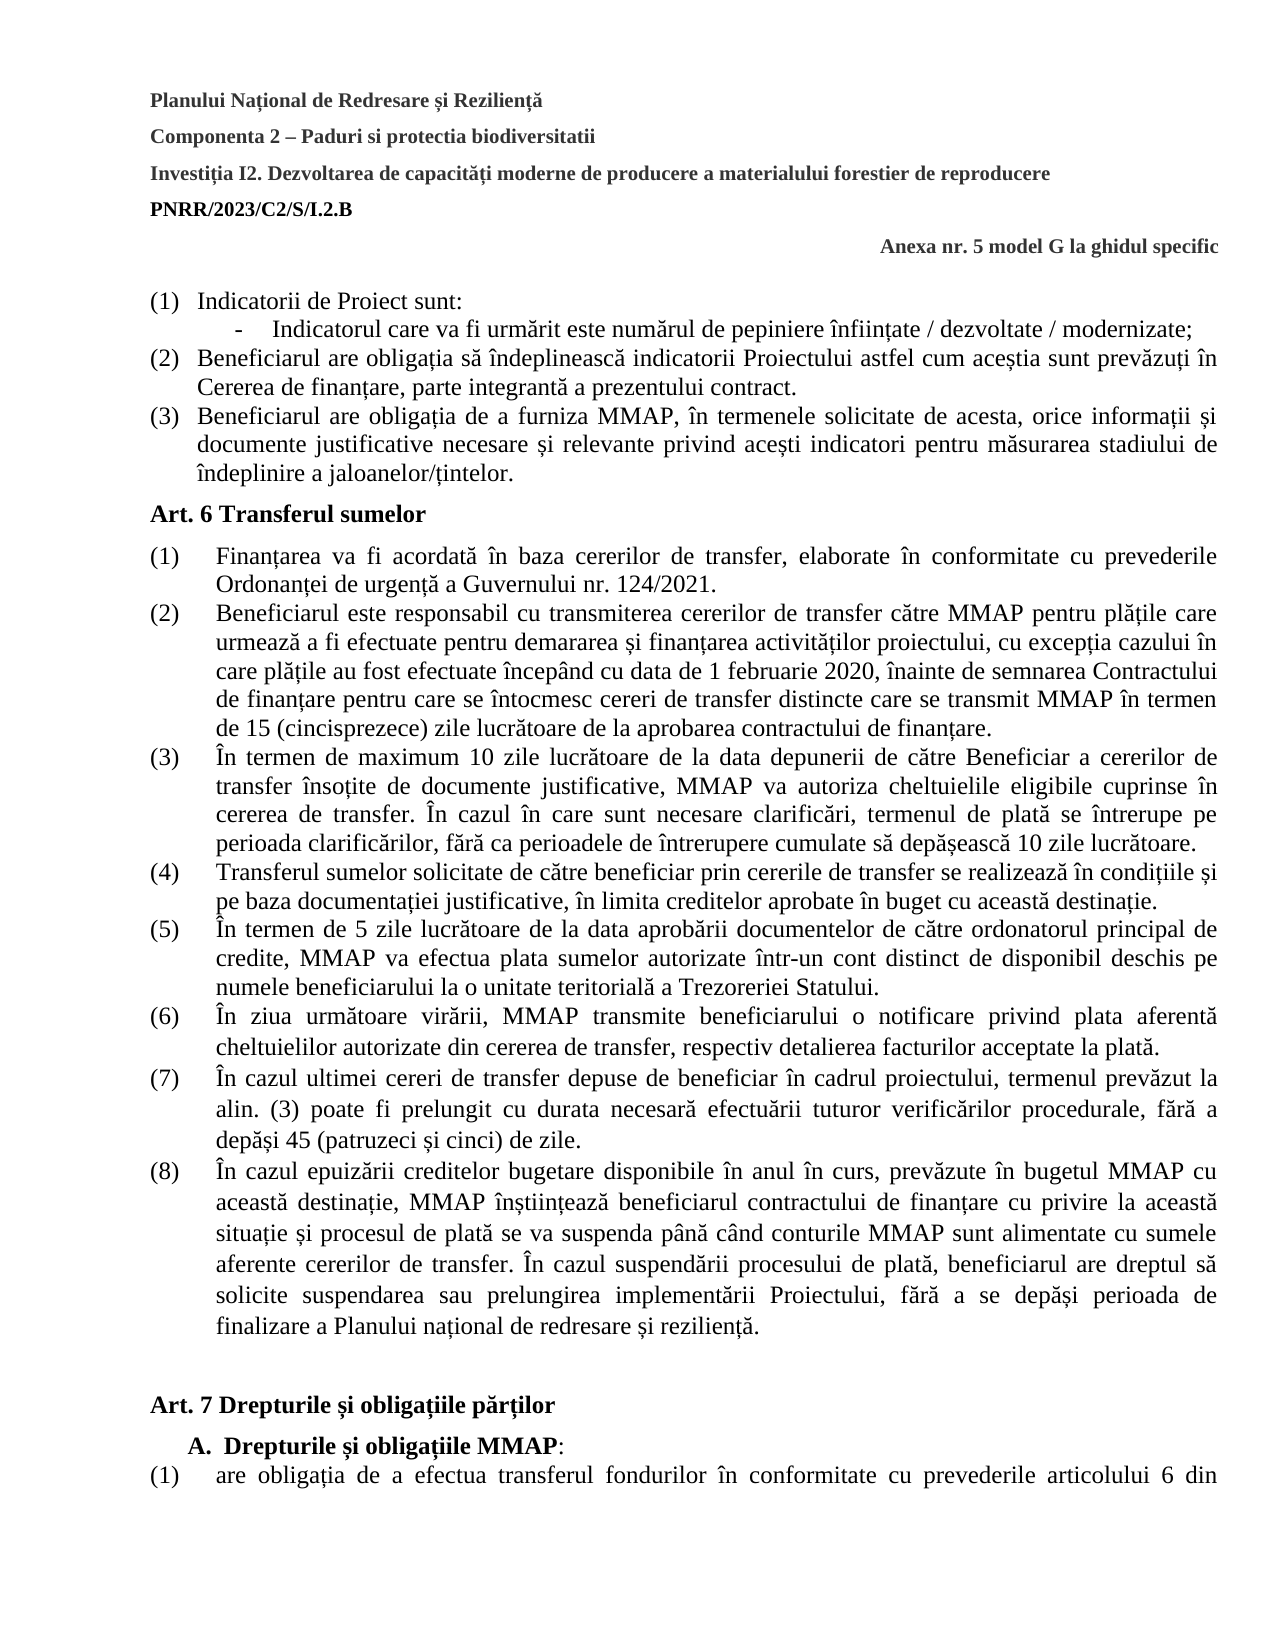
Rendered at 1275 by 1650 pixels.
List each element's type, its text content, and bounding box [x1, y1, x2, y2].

list Beneficiarul are obligația de a furniza MMAP, în termenele solicitate de acesta, orice informații și documente justificative necesare și relevante privind acești indicatori pentru măsurarea stadiului de îndeplinire a jaloanelor/țintelor. [150, 401, 1219, 487]
list În cazul ultimei cereri de transfer depuse de beneficiar în cadrul proiectului, termenul prevăzut la alin. (3) poate fi prelungit cu durata necesară efectuării tuturor verificărilor procedurale, fără a depăși 45 (patruzeci și cinci) de zile. [150, 1063, 1219, 1154]
list Beneficiarul este responsabil cu transmiterea cererilor de transfer către MMAP pentru plățile care urmează a fi efectuate pentru demararea și finanțarea activităților proiectului, cu excepția cazului în care plățile au fost efectuate începând cu data de 1 februarie 2020, înainte de semnarea Contractului de finanțare pentru care se întocmesc cereri de transfer distincte care se transmit MMAP în termen de 15 (cincisprezece) zile lucrătoare de la aprobarea contractului de finanțare. [150, 598, 1219, 742]
list Indicatorul care va fi urmărit este numărul de pepiniere înființate / dezvoltate / modernizate; [234, 314, 1219, 343]
list În termen de maximum 10 zile lucrătoare de la data depunerii de către Beneficiar a cererilor de transfer însoțite de documente justificative, MMAP va autoriza cheltuielile eligibile cuprinse în cererea de transfer. În cazul în care sunt necesare clarificări, termenul de plată se întrerupe pe perioada clarificărilor, fără ca perioadele de întrerupere cumulate să depășească 10 zile lucrătoare. [150, 742, 1219, 857]
list În cazul epuizării creditelor bugetare disponibile în anul în curs, prevăzute în bugetul MMAP cu această destinație, MMAP înștiințează beneficiarul contractului de finanțare cu privire la această situație și procesul de plată se va suspenda până când conturile MMAP sunt alimentate cu sumele aferente cererilor de transfer. În cazul suspendării procesului de plată, beneficiarul are dreptul să solicite suspendarea sau prelungirea implementării Proiectului, fără a se depăși perioada de finalizare a Planului național de redresare și reziliență. [150, 1156, 1219, 1340]
list Finanțarea va fi acordată în baza cererilor de transfer, elaborate în conformitate cu prevederile Ordonanței de urgență a Guvernului nr. 124/2021. [150, 541, 1219, 598]
list Transferul sumelor solicitate de către beneficiar prin cererile de transfer se realizează în condițiile și pe baza documentației justificative, în limita creditelor aprobate în buget cu această destinație. [150, 857, 1219, 914]
list Drepturile și obligațiile MMAP: [141, 1431, 1219, 1460]
list Beneficiarul are obligația să îndeplinească indicatorii Proiectului astfel cum aceștia sunt prevăzuți în Cererea de finanțare, parte integrantă a prezentului contract. [150, 343, 1219, 401]
text Art. 6 Transferul sumelor [150, 499, 1219, 528]
list În termen de 5 zile lucrătoare de la data aprobării documentelor de către ordonatorul principal de credite, MMAP va efectua plata sumelor autorizate într-un cont distinct de disponibil deschis pe numele beneficiarului la o unitate teritorială a Trezoreriei Statului. [150, 914, 1219, 1001]
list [150, 1460, 1219, 1489]
list Indicatorii de Proiect sunt: [150, 286, 1219, 314]
list În ziua următoare virării, MMAP transmite beneficiarului o notificare privind plata aferentă cheltuielilor autorizate din cererea de transfer, respectiv detalierea facturilor acceptate la plată. [150, 1001, 1219, 1061]
text Art. 7 Drepturile și obligațiile părților [141, 1390, 1219, 1419]
